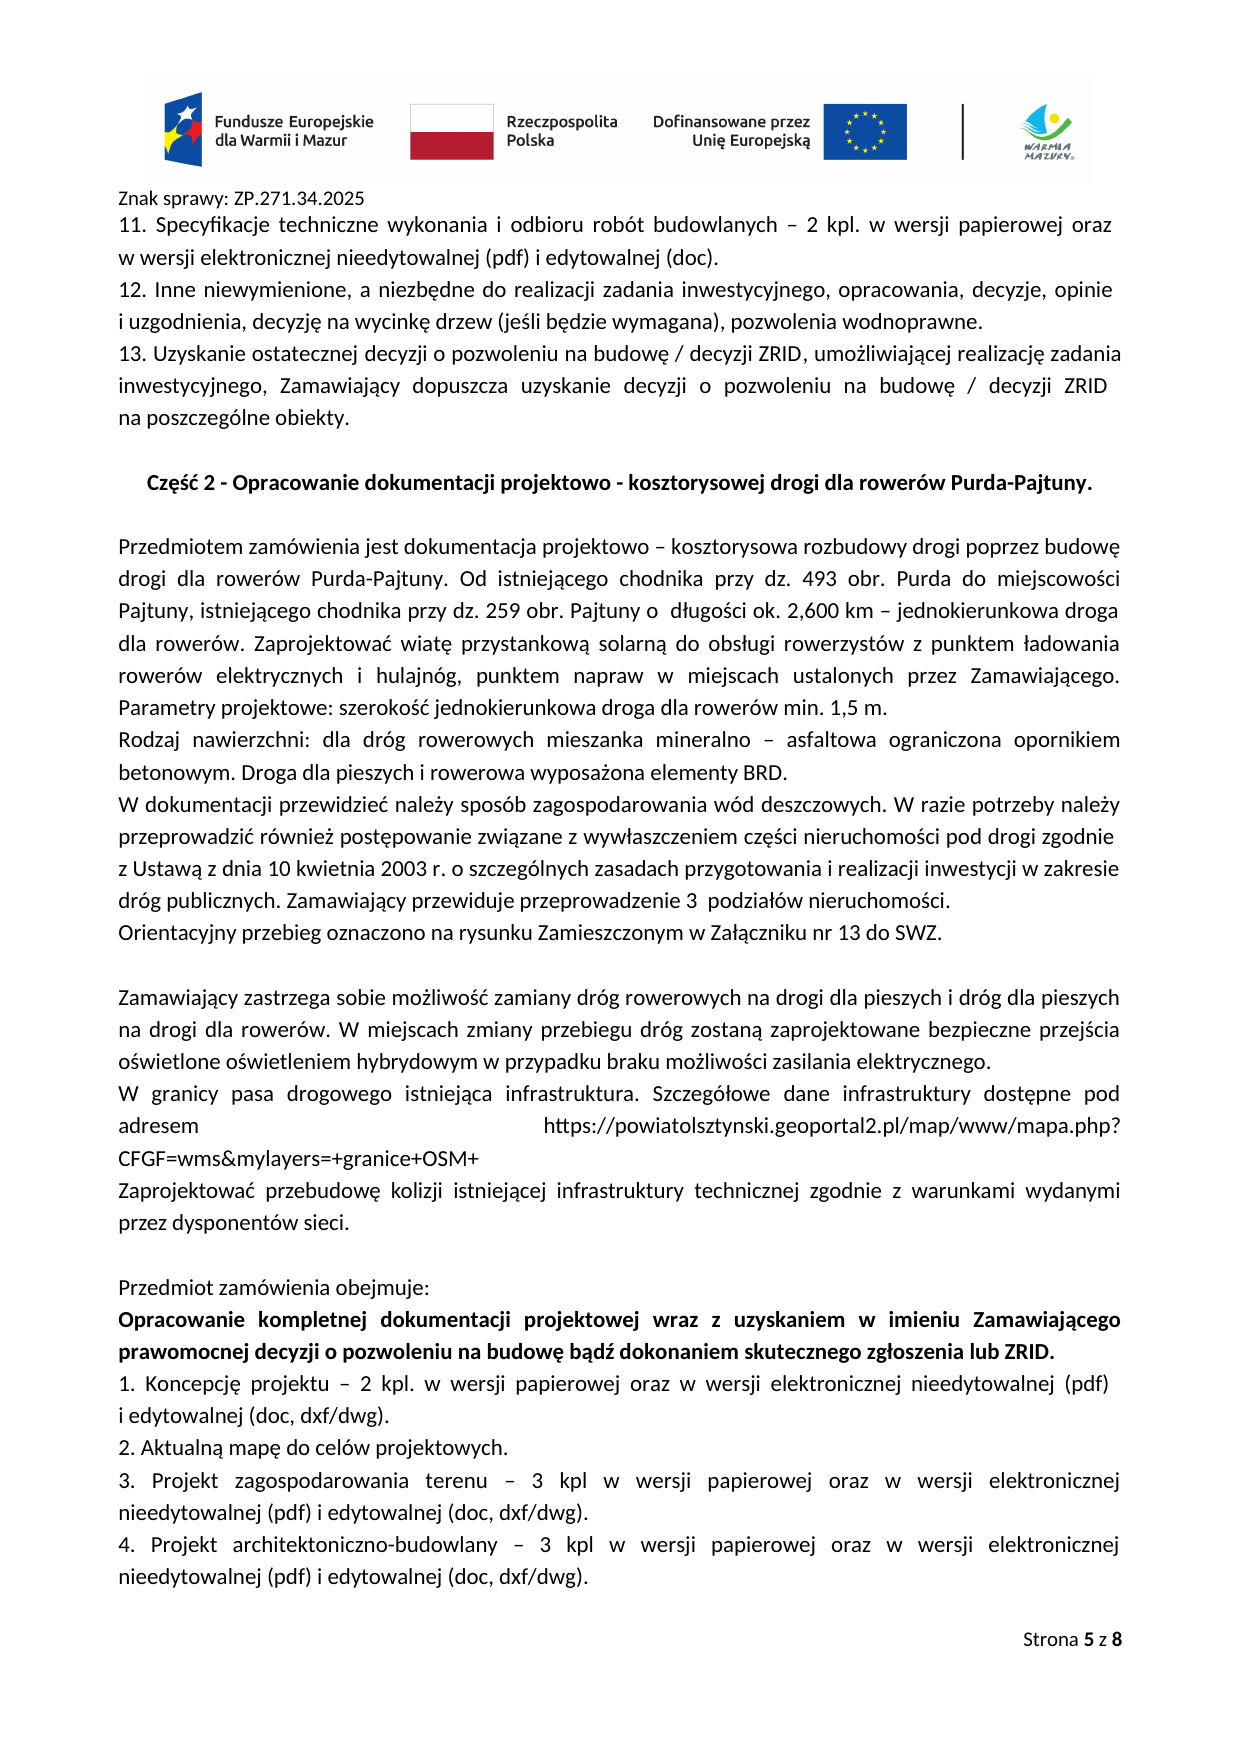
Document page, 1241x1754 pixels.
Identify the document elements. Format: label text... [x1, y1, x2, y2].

text 4. Projekt architektoniczno-budowlany – 3 kpl w wersji papierowej oraz w wersji elektronicznej nieedytowalnej (pdf) i edytowalnej (doc, dxf/dwg). [118, 1530, 1122, 1590]
text Przedmiotem zamówienia jest dokumentacja projektowo – kosztorysowa rozbudowy drogi poprzez budowę drogi dla rowerów Purda-Pajtuny. Od istniejącego chodnika przy dz. 493 obr. Purda do miejscowości Pajtuny, istniejącego chodnika przy dz. 259 obr. Pajtuny o długości ok. 2,600 km – jednokierunkowa droga dla rowerów. Zaprojektować wiatę przystankową solarną do obsługi rowerzystów z punktem ładowania rowerów elektrycznych i hulajnóg, punktem napraw w miejscach ustalonych przez Zamawiającego. Parametry projektowe: szerokość jednokierunkowa droga dla rowerów min. 1,5 m. [118, 532, 1122, 721]
text 12. Inne niewymienione, a niezbędne do realizacji zadania inwestycyjnego, opracowania, decyzje, opinie i uzgodnienia, decyzję na wycinkę drzew (jeśli będzie wymagana), pozwolenia wodnoprawne. [118, 275, 1122, 335]
text Przedmiot zamówienia obejmuje: [118, 1273, 1122, 1301]
text 2. Aktualną mapę do celów projektowych. [118, 1433, 1122, 1462]
text Orientacyjny przebieg oznaczono na rysunku Zamieszczonym w Załączniku nr 13 do SWZ. [118, 918, 1122, 947]
text 1. Koncepcję projektu – 2 kpl. w wersji papierowej oraz w wersji elektronicznej nieedytowalnej (pdf) i edytowalnej (doc, dxf/dwg). [118, 1369, 1122, 1429]
text Zaprojektować przebudowę kolizji istniejącej infrastruktury technicznej zgodnie z warunkami wydanymi przez dysponentów sieci. [118, 1176, 1122, 1236]
text 3. Projekt zagospodarowania terenu – 3 kpl w wersji papierowej oraz w wersji elektronicznej nieedytowalnej (pdf) i edytowalnej (doc, dxf/dwg). [118, 1466, 1122, 1526]
text Rodzaj nawierzchni: dla dróg rowerowych mieszanka mineralno – asfaltowa ograniczona opornikiem betonowym. Droga dla pieszych i rowerowa wyposażona elementy BRD. [118, 725, 1122, 786]
text W dokumentacji przewidzieć należy sposób zagospodarowania wód deszczowych. W razie potrzeby należy przeprowadzić również postępowanie związane z wywłaszczeniem części nieruchomości pod drogi zgodnie z Ustawą z dnia 10 kwietnia 2003 r. o szczególnych zasadach przygotowania i realizacji inwestycji w zakresie dróg publicznych. Zamawiający przewiduje przeprowadzenie 3 podziałów nieruchomości. [118, 790, 1122, 914]
text 13. Uzyskanie ostatecznej decyzji o pozwoleniu na budowę / decyzji ZRID, umożliwiającej realizację zadania inwestycyjnego, Zamawiający dopuszcza uzyskanie decyzji o pozwoleniu na budowę / decyzji ZRID na poszczególne obiekty. [118, 339, 1122, 432]
text Zamawiający zastrzega sobie możliwość zamiany dróg rowerowych na drogi dla pieszych i dróg dla pieszych na drogi dla rowerów. W miejscach zmiany przebiegu dróg zostaną zaprojektowane bezpieczne przejścia oświetlone oświetleniem hybrydowym w przypadku braku możliwości zasilania elektrycznego. [118, 983, 1122, 1075]
text Część 2 - Opracowanie dokumentacji projektowo - kosztorysowej drogi dla rowerów Purda-Pajtuny. [118, 468, 1122, 496]
text Opracowanie kompletnej dokumentacji projektowej wraz z uzyskaniem w imieniu Zamawiającego prawomocnej decyzji o pozwoleniu na budowę bądź dokonaniem skutecznego zgłoszenia lub ZRID. [118, 1305, 1122, 1365]
text W granicy pasa drogowego istniejąca infrastruktura. Szczegółowe dane infrastruktury dostępne pod adresem https://powiatolsztynski.geoportal2.pl/map/www/mapa.php?CFGF=wms&mylayers=+granice+OSM+ [118, 1079, 1122, 1172]
text 11. Specyfikacje techniczne wykonania i odbioru robót budowlanych – 2 kpl. w wersji papierowej oraz w wersji elektronicznej nieedytowalnej (pdf) i edytowalnej (doc). [118, 210, 1122, 271]
picture [147, 73, 1093, 185]
